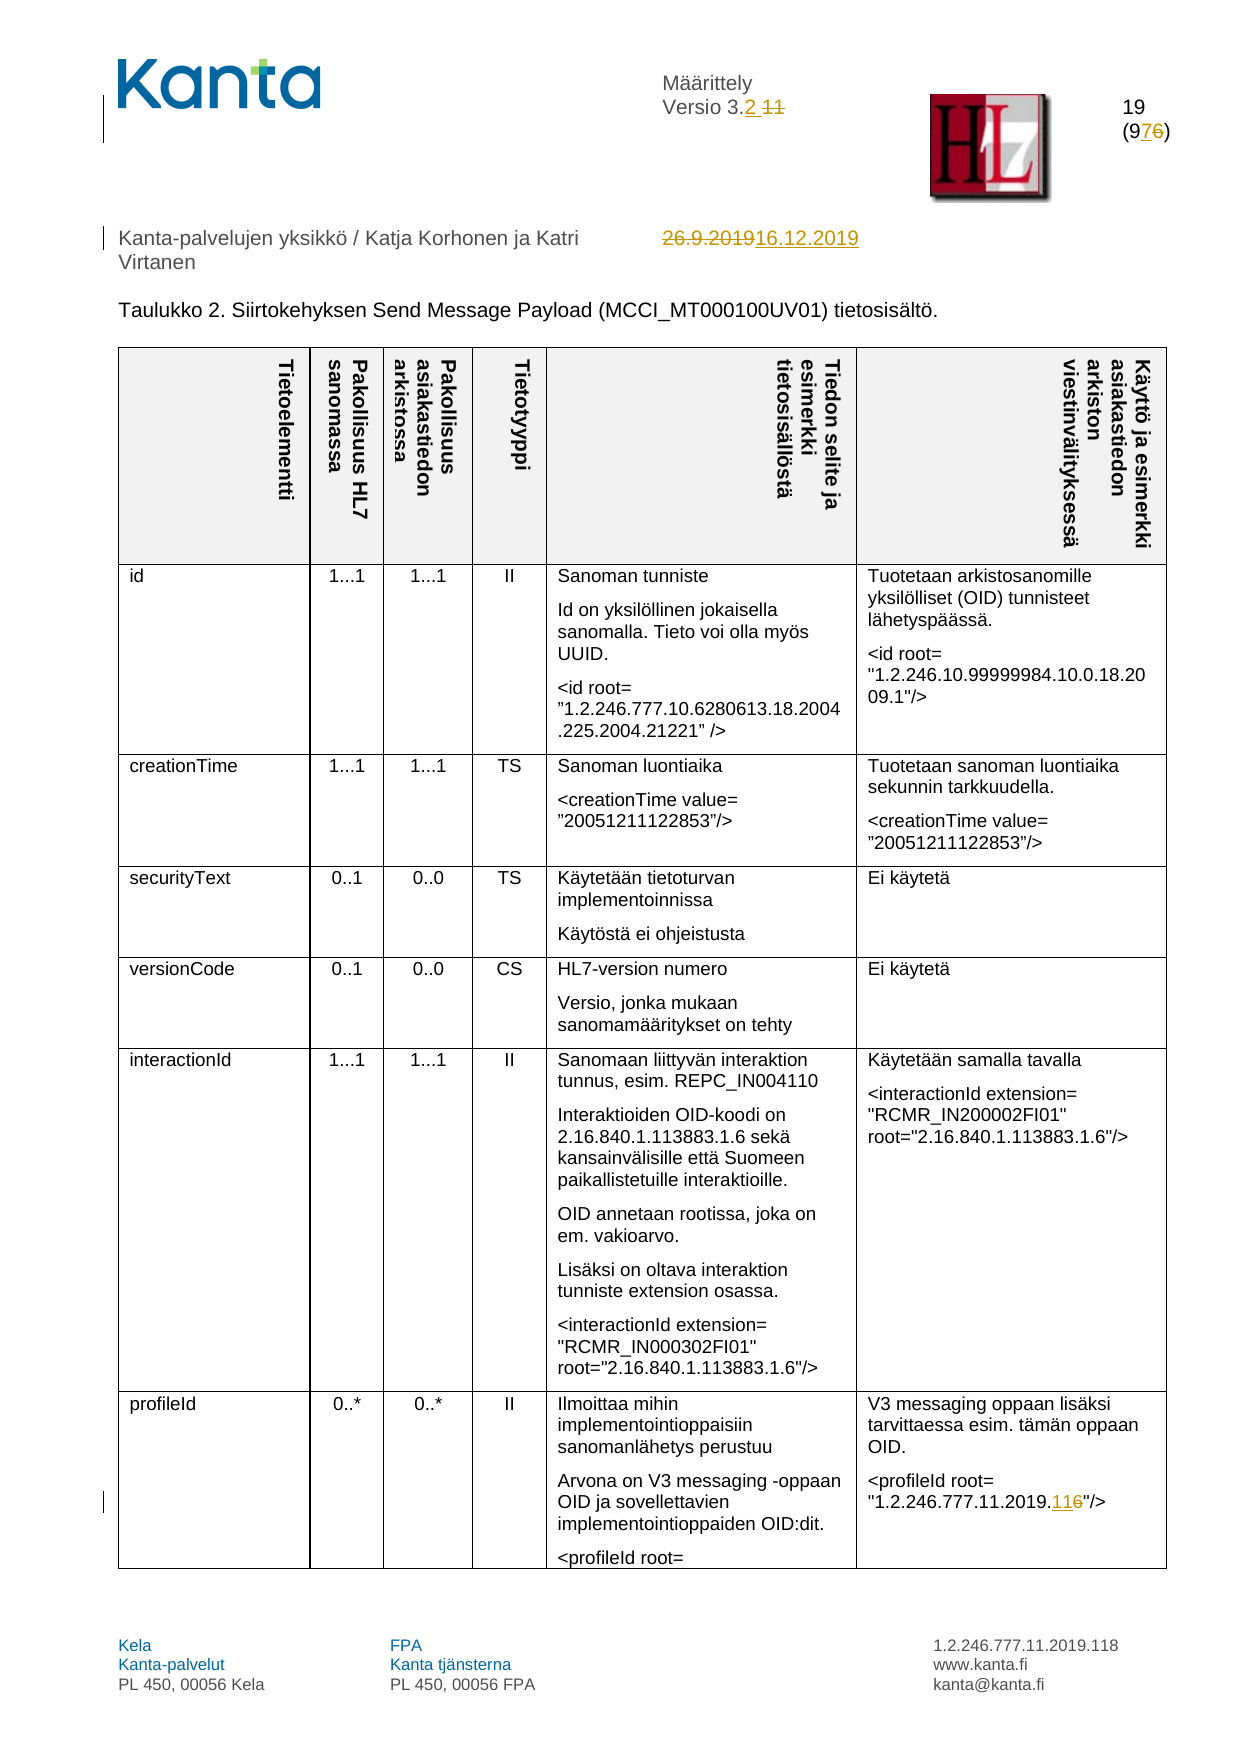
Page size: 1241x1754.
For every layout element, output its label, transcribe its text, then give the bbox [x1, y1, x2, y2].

table_cell II [473, 1392, 546, 1568]
table_header Käyttö ja esimerkki asiakastiedon arkiston viestinvälityksessä [857, 348, 1166, 564]
table_cell II [473, 1049, 546, 1391]
table_cell 1...1 [311, 565, 383, 754]
table_header Tietoelementti [119, 348, 309, 564]
table_cell securityText [119, 867, 309, 957]
table_cell Sanoman tunniste Id on yksilöllinen jokaisella sanomalla. Tieto voi olla myös UUID. <id root= ”1.2.246.777.10.6280613.18.2004.225.2004.21221” /> [547, 565, 856, 754]
table_cell 1...1 [384, 755, 472, 866]
table_cell profileId [119, 1392, 309, 1568]
table_cell TS [473, 867, 546, 957]
table_cell 0..* [311, 1392, 383, 1568]
table_cell Ei käytetä [857, 867, 1166, 957]
table_cell interactionId [119, 1049, 309, 1391]
table_cell 1...1 [384, 1049, 472, 1391]
table_cell versionCode [119, 958, 309, 1047]
picture [930, 94, 1053, 203]
table_cell 0..0 [384, 867, 472, 957]
table_cell 1...1 [311, 1049, 383, 1391]
table_cell TS [473, 755, 546, 866]
table_cell Tuotetaan arkistosanomille yksilölliset (OID) tunnisteet lähetyspäässä. <id root= "1.2.246.10.99999984.10.0.18.2009.1"/> [857, 565, 1166, 754]
table_cell Tuotetaan sanoman luontiaika sekunnin tarkkuudella. <creationTime value= ”20051211122853”/> [857, 755, 1166, 866]
table_cell Sanomaan liittyvän interaktion tunnus, esim. REPC_IN004110 Interaktioiden OID-koodi on 2.16.840.1.113883.1.6 sekä kansainvälisille että Suomeen paikallistetuille interaktioille. OID annetaan rootissa, joka on em. vakioarvo. Lisäksi on oltava interaktion tunniste extension osassa. <interactionId extension= "RCMR_IN000302FI01" root="2.16.840.1.113883.1.6"/> [547, 1049, 856, 1391]
table_cell creationTime [119, 755, 309, 866]
table_cell id [119, 565, 309, 754]
table_cell CS [473, 958, 546, 1047]
table_cell Käytetään samalla tavalla <interactionId extension= "RCMR_IN200002FI01" root="2.16.840.1.113883.1.6"/> [857, 1049, 1166, 1391]
table_cell V3 messaging oppaan lisäksi tarvittaessa esim. tämän oppaan OID. <profileId root= "1.2.246.777.11.2019."/> [857, 1392, 1166, 1568]
table_cell 0..* [384, 1392, 472, 1568]
table_header Tietotyyppi [473, 348, 546, 564]
table_cell Sanoman luontiaika <creationTime value= ”20051211122853”/> [547, 755, 856, 866]
table_cell II [473, 565, 546, 754]
table_cell Ei käytetä [857, 958, 1166, 1047]
table_header Tiedon selite ja esimerkki tietosisällöstä [547, 348, 856, 564]
table_cell Käytetään tietoturvan implementoinnissa Käytöstä ei ohjeistusta [547, 867, 856, 957]
table_cell 0..1 [311, 867, 383, 957]
table_cell 0..0 [384, 958, 472, 1047]
table_header Pakollisuus HL7 sanomassa [311, 348, 383, 564]
table_cell 0..1 [311, 958, 383, 1047]
table_cell 1...1 [384, 565, 472, 754]
picture [118, 59, 321, 109]
table_header Pakollisuus asiakastiedon arkistossa [384, 348, 472, 564]
table_cell HL7-version numero Versio, jonka mukaan sanomamääritykset on tehty [547, 958, 856, 1047]
table_cell 1...1 [311, 755, 383, 866]
text Taulukko 2. Siirtokehyksen Send Message Payload (MCCI_MT000100UV01) tietosisältö. [118, 298, 1122, 322]
